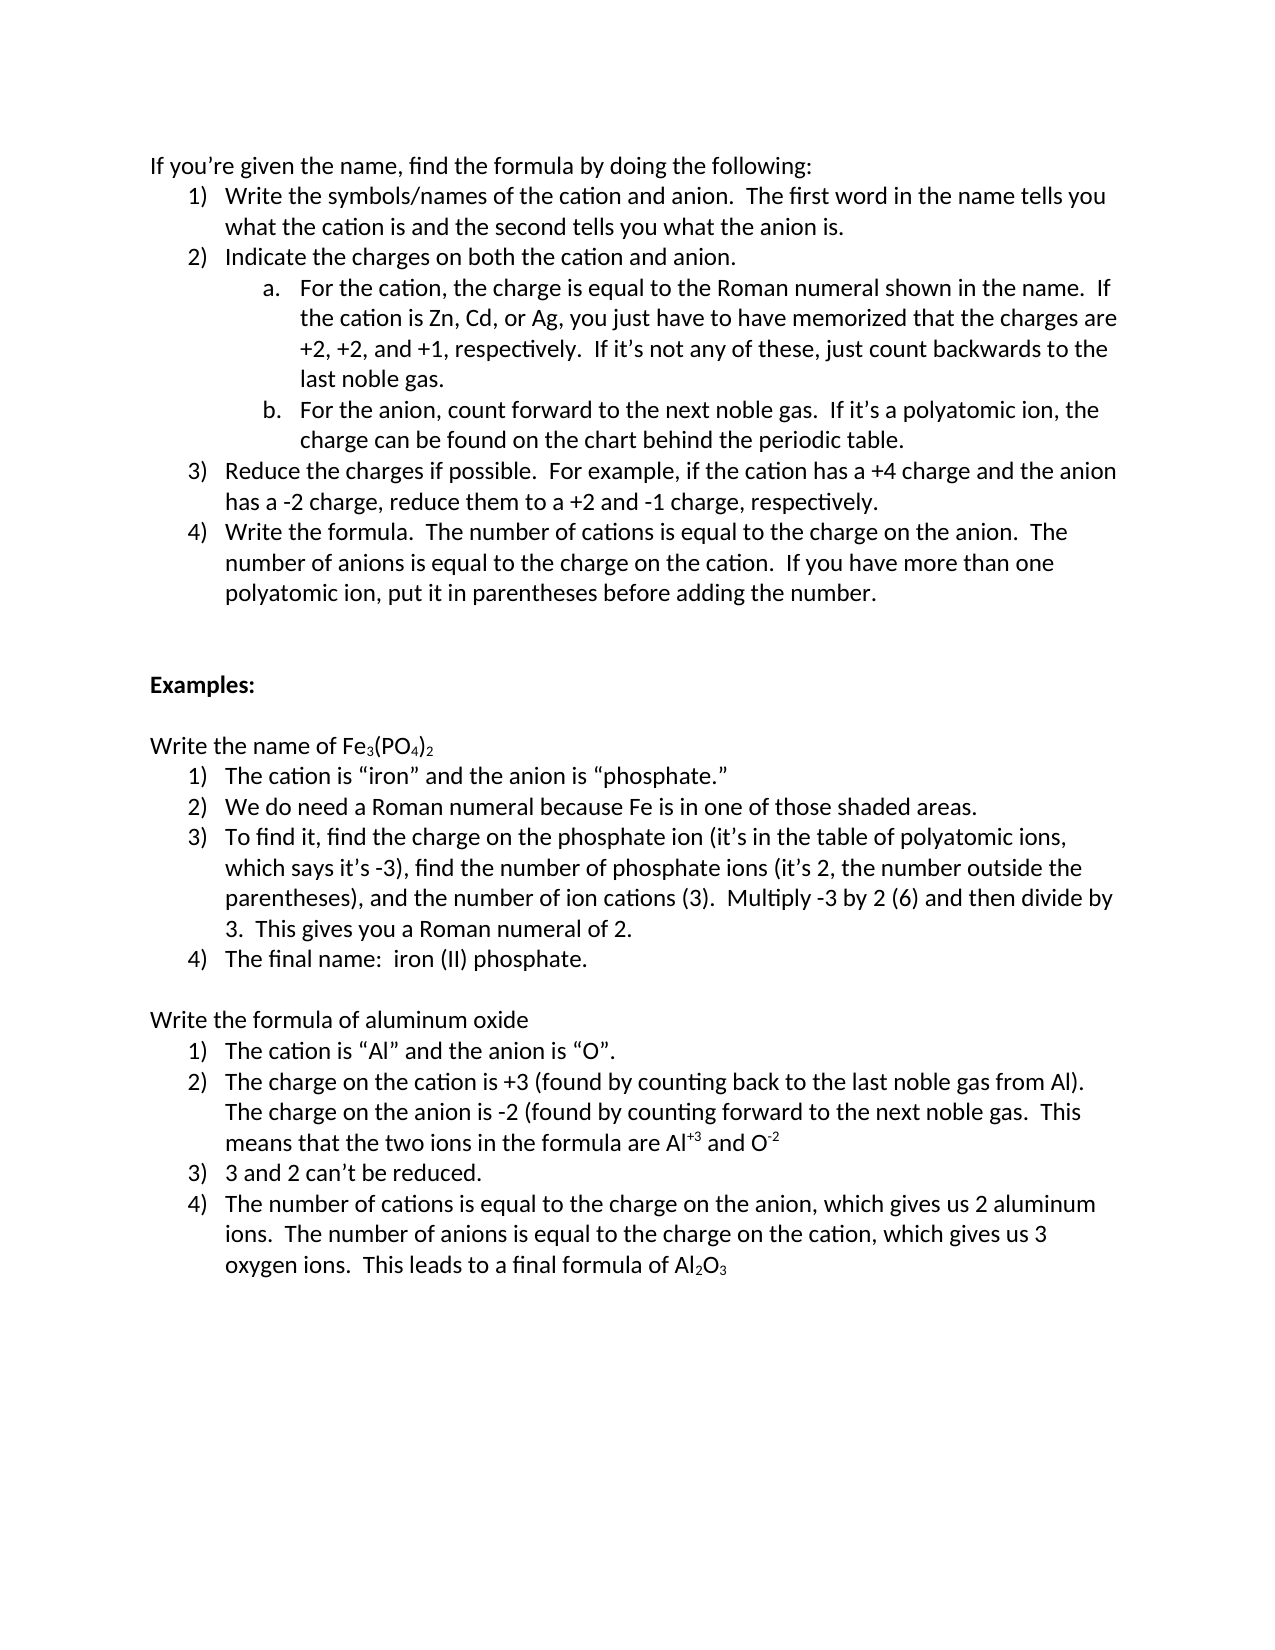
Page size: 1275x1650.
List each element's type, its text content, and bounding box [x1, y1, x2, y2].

list Write the symbols/names of the cation and anion. The first word in the name tells you what the cation is and the second tells you what the anion is. [187, 181, 1125, 242]
text Examples: [150, 669, 1125, 699]
list For the cation, the charge is equal to the Roman numeral shown in the name. If the cation is Zn, Cd, or Ag, you just have to have memorized that the charges are +2, +2, and +1, respectively. If it’s not any of these, just count backwards to the last noble gas. [262, 272, 1125, 394]
text If you’re given the name, find the formula by doing the following: [150, 150, 1125, 181]
list Write the formula. The number of cations is equal to the charge on the anion. The number of anions is equal to the charge on the cation. If you have more than one polyatomic ion, put it in parentheses before adding the number. [187, 516, 1125, 608]
list 3 and 2 can’t be reduced. [187, 1157, 1125, 1188]
text Write the formula of aluminum oxide [150, 1004, 1125, 1035]
list The final name: iron (II) phosphate. [187, 943, 1125, 974]
list The cation is “iron” and the anion is “phosphate.” [187, 760, 1125, 791]
list We do need a Roman numeral because Fe is in one of those shaded areas. [187, 791, 1125, 821]
list The number of cations is equal to the charge on the anion, which gives us 2 aluminum ions. The number of anions is equal to the charge on the cation, which gives us 3 oxygen ions. This leads to a final formula of Al2O3 [187, 1188, 1125, 1279]
list For the anion, count forward to the next noble gas. If it’s a polyatomic ion, the charge can be found on the chart behind the periodic table. [262, 394, 1125, 455]
list Indicate the charges on both the cation and anion. [187, 242, 1125, 272]
text Write the name of Fe3(PO4)2 [150, 730, 1125, 760]
list The charge on the cation is +3 (found by counting back to the last noble gas from Al). The charge on the anion is -2 (found by counting forward to the next noble gas. This means that the two ions in the formula are Al+3 and O-2 [187, 1066, 1125, 1157]
list To find it, find the charge on the phosphate ion (it’s in the table of polyatomic ions, which says it’s -3), find the number of phosphate ions (it’s 2, the number outside the parentheses), and the number of ion cations (3). Multiply -3 by 2 (6) and then divide by 3. This gives you a Roman numeral of 2. [187, 821, 1125, 943]
list The cation is “Al” and the anion is “O”. [187, 1035, 1125, 1066]
list Reduce the charges if possible. For example, if the cation has a +4 charge and the anion has a -2 charge, reduce them to a +2 and -1 charge, respectively. [187, 455, 1125, 516]
